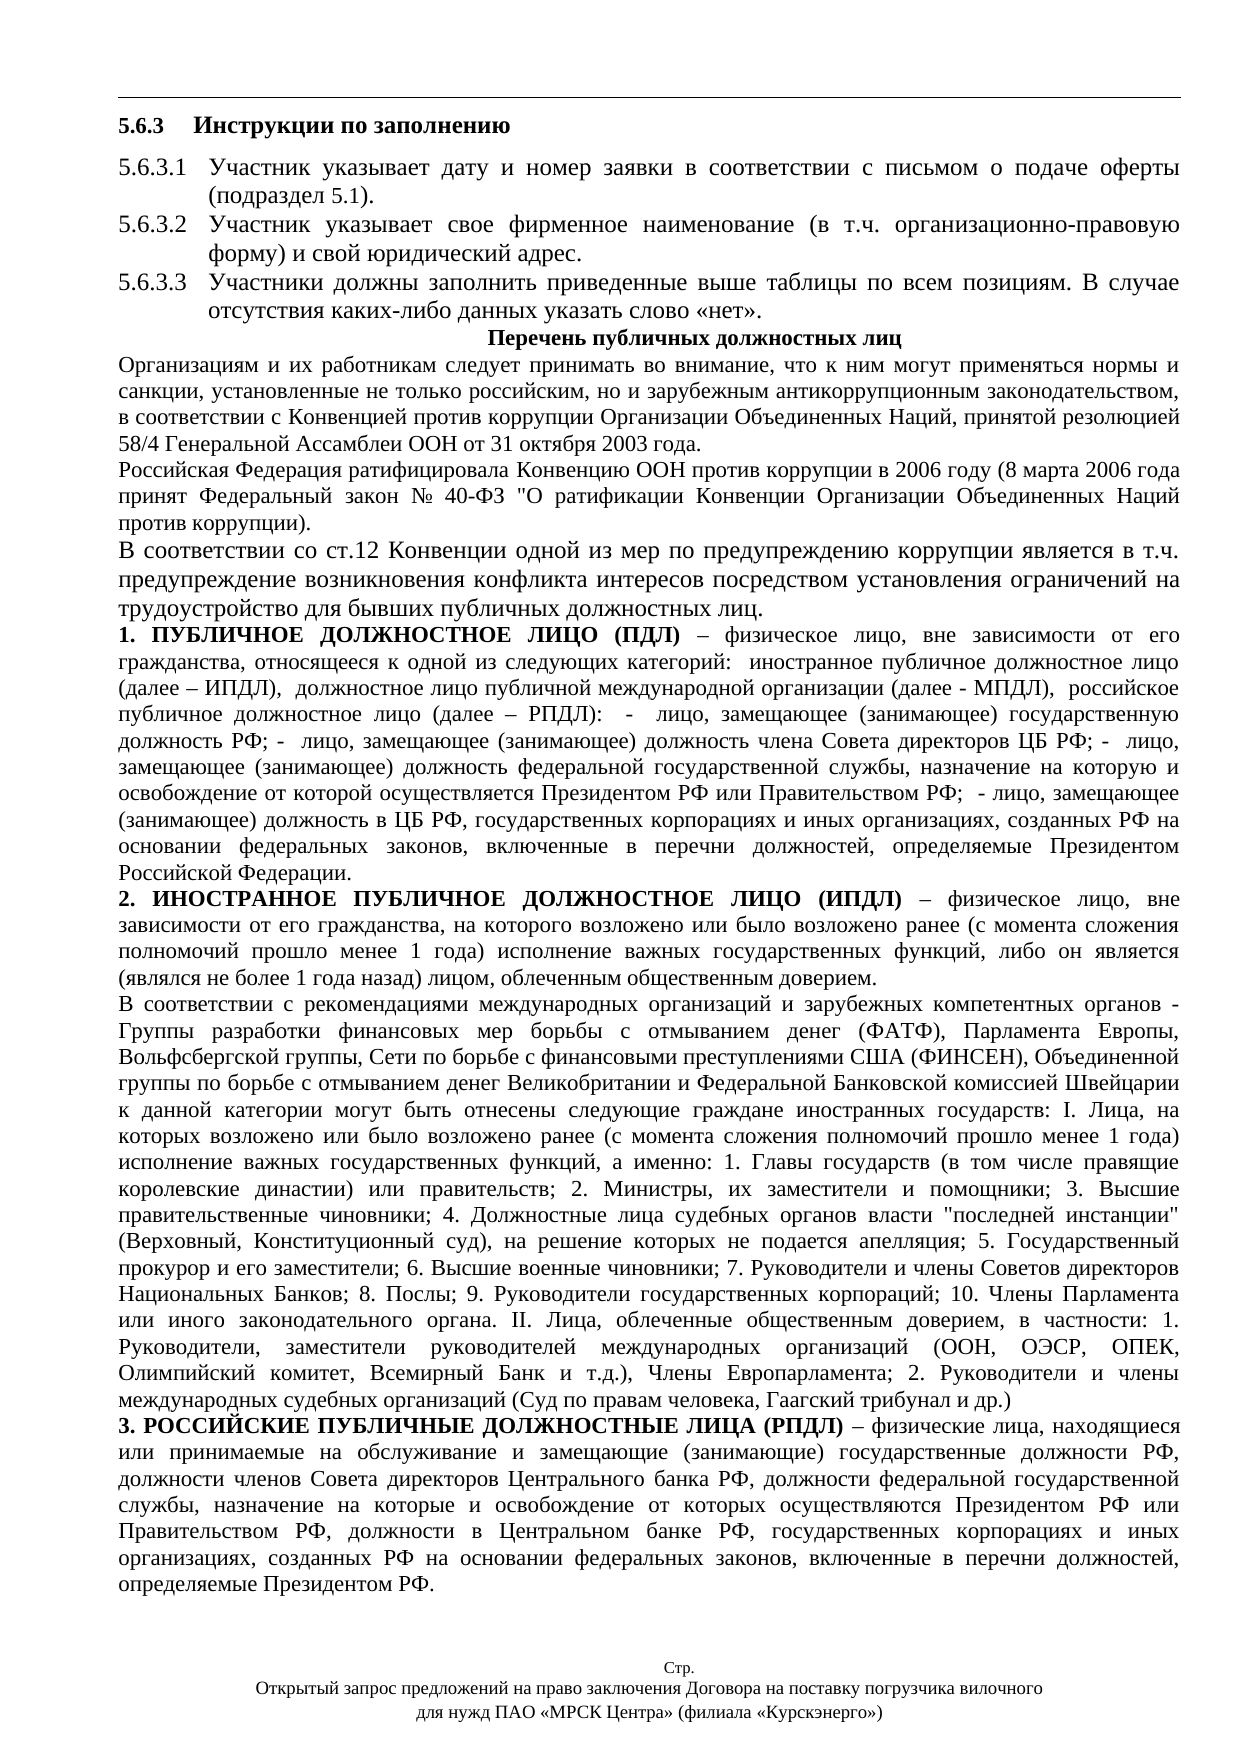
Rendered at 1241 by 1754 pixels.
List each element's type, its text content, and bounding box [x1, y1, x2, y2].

subtitle Инструкции по заполнению [118, 111, 1181, 139]
list Участники должны заполнить приведенные выше таблицы по всем позициям. В случае отсутствия каких-либо данных указать слово «нет». [118, 267, 1181, 324]
text В соответствии с рекомендациями международных организаций и зарубежных компетентных органов - Группы разработки финансовых мер борьбы с отмыванием денег (ФАТФ), Парламента Европы, Вольфсбергской группы, Сети по борьбе с финансовыми преступлениями США (ФИНСЕН), Объединенной группы по борьбе с отмыванием денег Великобритании и Федеральной Банковской комиссией Швейцарии к данной категории могут быть отнесены следующие граждане иностранных государств: I. Лица, на которых возложено или было возложено ранее (с момента сложения полномочий прошло менее 1 года) исполнение важных государственных функций, а именно: 1. Главы государств (в том числе правящие королевские династии) или правительств; 2. Министры, их заместители и помощники; 3. Высшие правительственные чиновники; 4. Должностные лица судебных органов власти "последней инстанции" (Верховный, Конституционный суд), на решение которых не подается апелляция; 5. Государственный прокурор и его заместители; 6. Высшие военные чиновники; 7. Руководители и члены Советов директоров Национальных Банков; 8. Послы; 9. Руководители государственных корпораций; 10. Члены Парламента или иного законодательного органа. II. Лица, облеченные общественным доверием, в частности: 1. Руководители, заместители руководителей международных организаций (ООН, ОЭСР, ОПЕК, Олимпийский комитет, Всемирный Банк и т.д.), Члены Европарламента; 2. Руководители и члены международных судебных организаций (Суд по правам человека, Гаагский трибунал и др.) [118, 990, 1181, 1412]
text Организациям и их работникам следует принимать во внимание, что к ним могут применяться нормы и санкции, установленные не только российским, но и зарубежным антикоррупционным законодательством, в соответствии с Конвенцией против коррупции Организации Объединенных Наций, принятой резолюцией 58/4 Генеральной Ассамблеи ООН от 31 октября 2003 года. [118, 351, 1181, 456]
text 2. ИНОСТРАННОЕ ПУБЛИЧНОЕ ДОЛЖНОСТНОЕ ЛИЦО (ИПДЛ) – физическое лицо, вне зависимости от его гражданства, на которого возложено или было возложено ранее (с момента сложения полномочий прошло менее 1 года) исполнение важных государственных функций, либо он является (являлся не более 1 года назад) лицом, облеченным общественным доверием. [118, 885, 1181, 990]
text 1. ПУБЛИЧНОЕ ДОЛЖНОСТНОЕ ЛИЦО (ПДЛ) – физическое лицо, вне зависимости от его гражданства, относящееся к одной из следующих категорий: иностранное публичное должностное лицо (далее – ИПДЛ), должностное лицо публичной международной организации (далее - МПДЛ), российское публичное должностное лицо (далее – РПДЛ): - лицо, замещающее (занимающее) государственную должность РФ; - лицо, замещающее (занимающее) должность члена Совета директоров ЦБ РФ; - лицо, замещающее (занимающее) должность федеральной государственной службы, назначение на которую и освобождение от которой осуществляется Президентом РФ или Правительством РФ; - лицо, замещающее (занимающее) должность в ЦБ РФ, государственных корпорациях и иных организациях, созданных РФ на основании федеральных законов, включенные в перечни должностей, определяемые Президентом Российской Федерации. [118, 621, 1181, 885]
list Перечень публичных должностных лиц [208, 324, 1181, 351]
text В соответствии со ст.12 Конвенции одной из мер по предупреждению коррупции является в т.ч. предупреждение возникновения конфликта интересов посредством установления ограничений на трудоустройство для бывших публичных должностных лиц. [118, 535, 1181, 621]
list Участник указывает дату и номер заявки в соответствии с письмом о подаче оферты (подраздел 5.1). [118, 152, 1181, 209]
text 3. РОССИЙСКИЕ ПУБЛИЧНЫЕ ДОЛЖНОСТНЫЕ ЛИЦА (РПДЛ) – физические лица, находящиеся или принимаемые на обслуживание и замещающие (занимающие) государственные должности РФ, должности членов Совета директоров Центрального банка РФ, должности федеральной государственной службы, назначение на которые и освобождение от которых осуществляются Президентом РФ или Правительством РФ, должности в Центральном банке РФ, государственных корпорациях и иных организациях, созданных РФ на основании федеральных законов, включенные в перечни должностей, определяемые Президентом РФ. [118, 1412, 1181, 1596]
list Участник указывает свое фирменное наименование (в т.ч. организационно-правовую форму) и свой юридический адрес. [118, 209, 1181, 267]
text Российская Федерация ратифицировала Конвенцию ООН против коррупции в 2006 году (8 марта 2006 года принят Федеральный закон № 40-ФЗ "О ратификации Конвенции Организации Объединенных Наций против коррупции). [118, 456, 1181, 535]
